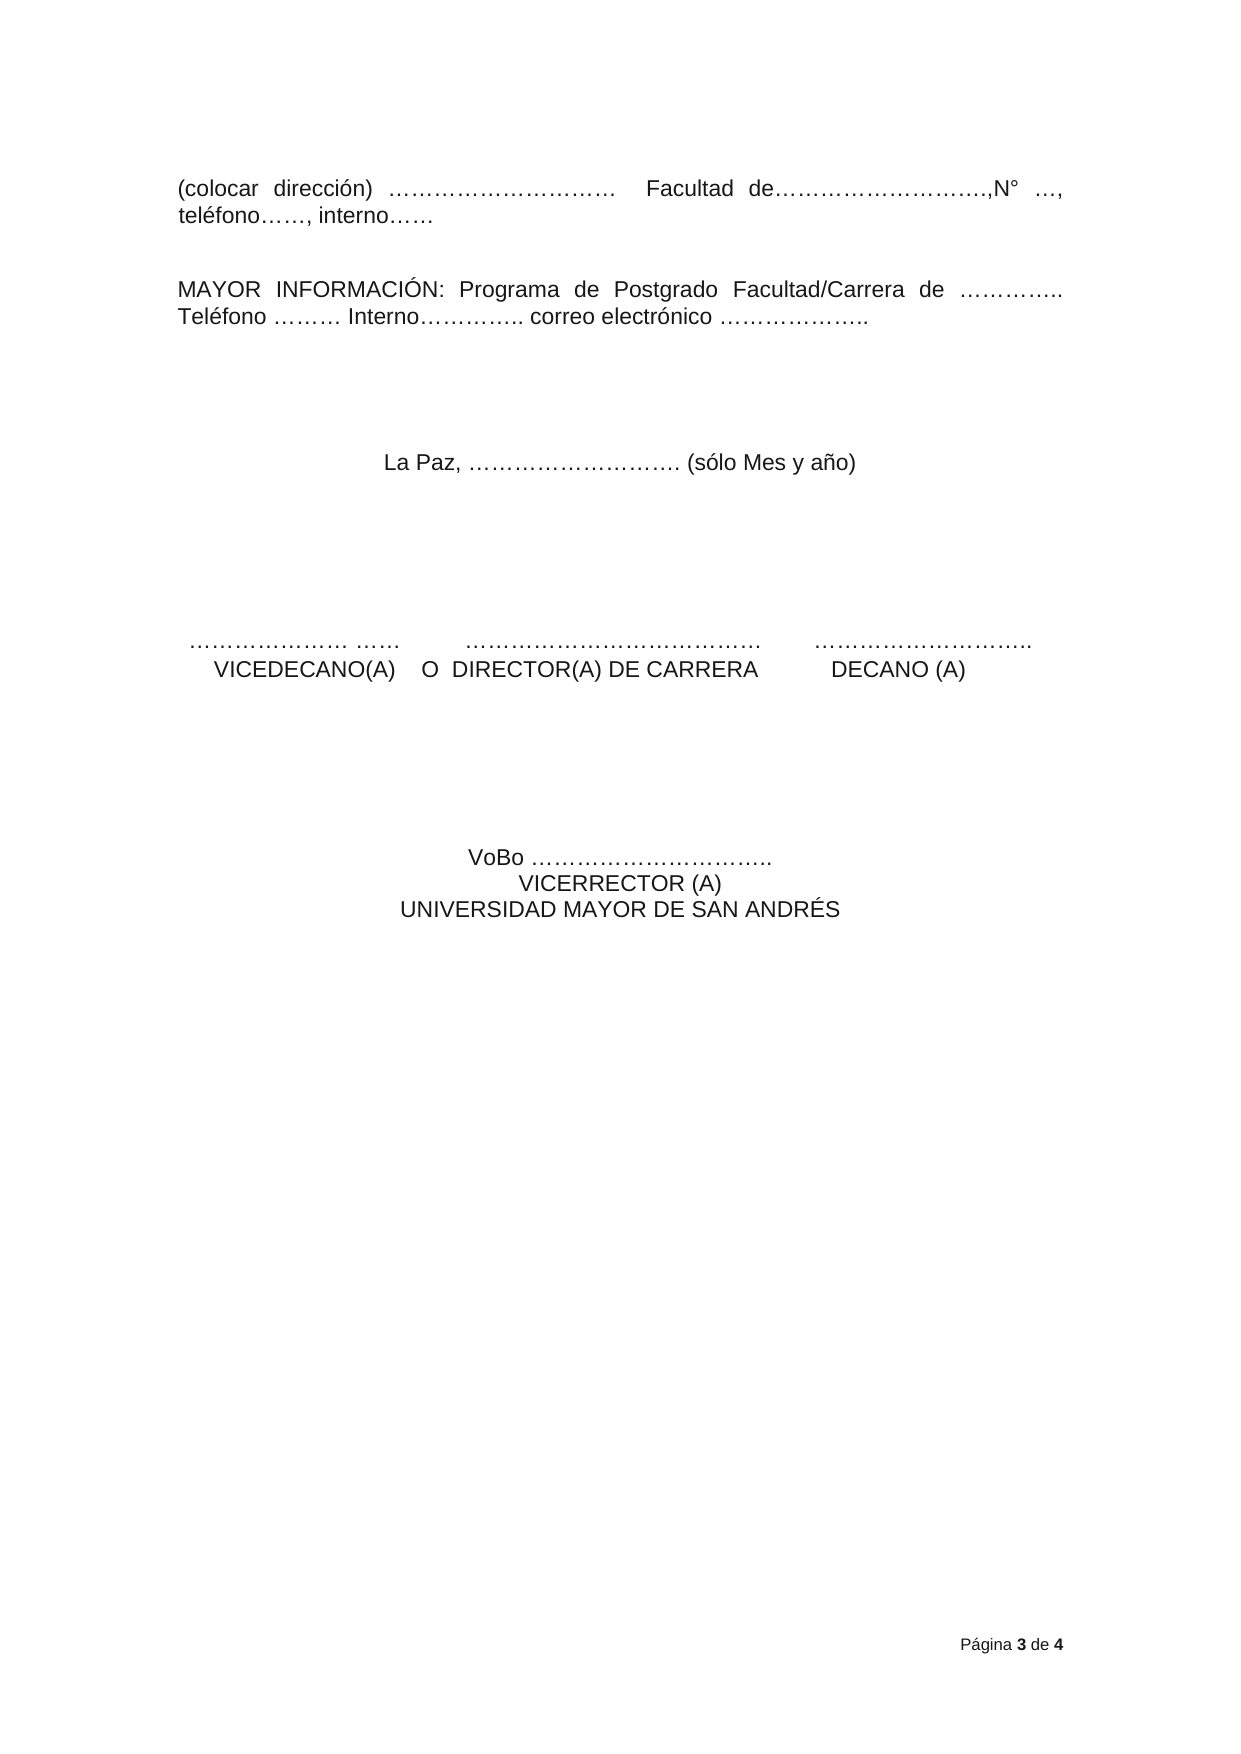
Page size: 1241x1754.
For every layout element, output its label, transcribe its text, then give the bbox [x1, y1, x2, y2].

text La Paz, ………………………. (sólo Mes y año) [177, 448, 1062, 475]
text VICERRECTOR (A) [177, 870, 1063, 896]
text (colocar dirección) ………………………… Facultad de……………………….,N° …, teléfono……, interno…… [177, 175, 1063, 228]
text MAYOR INFORMACIÓN: Programa de Postgrado Facultad/Carrera de ………….. Teléfono ……… Interno………….. correo electrónico ……………….. [177, 276, 1063, 329]
text VICEDECANO(A) O DIRECTOR(A) DE CARRERA DECANO (A) [176, 656, 1063, 682]
text VoBo ………………………….. [177, 844, 1063, 870]
text ………………… …… ………………………………… ……………………….. [175, 627, 1063, 653]
text UNIVERSIDAD MAYOR DE SAN ANDRÉS [177, 896, 1063, 923]
